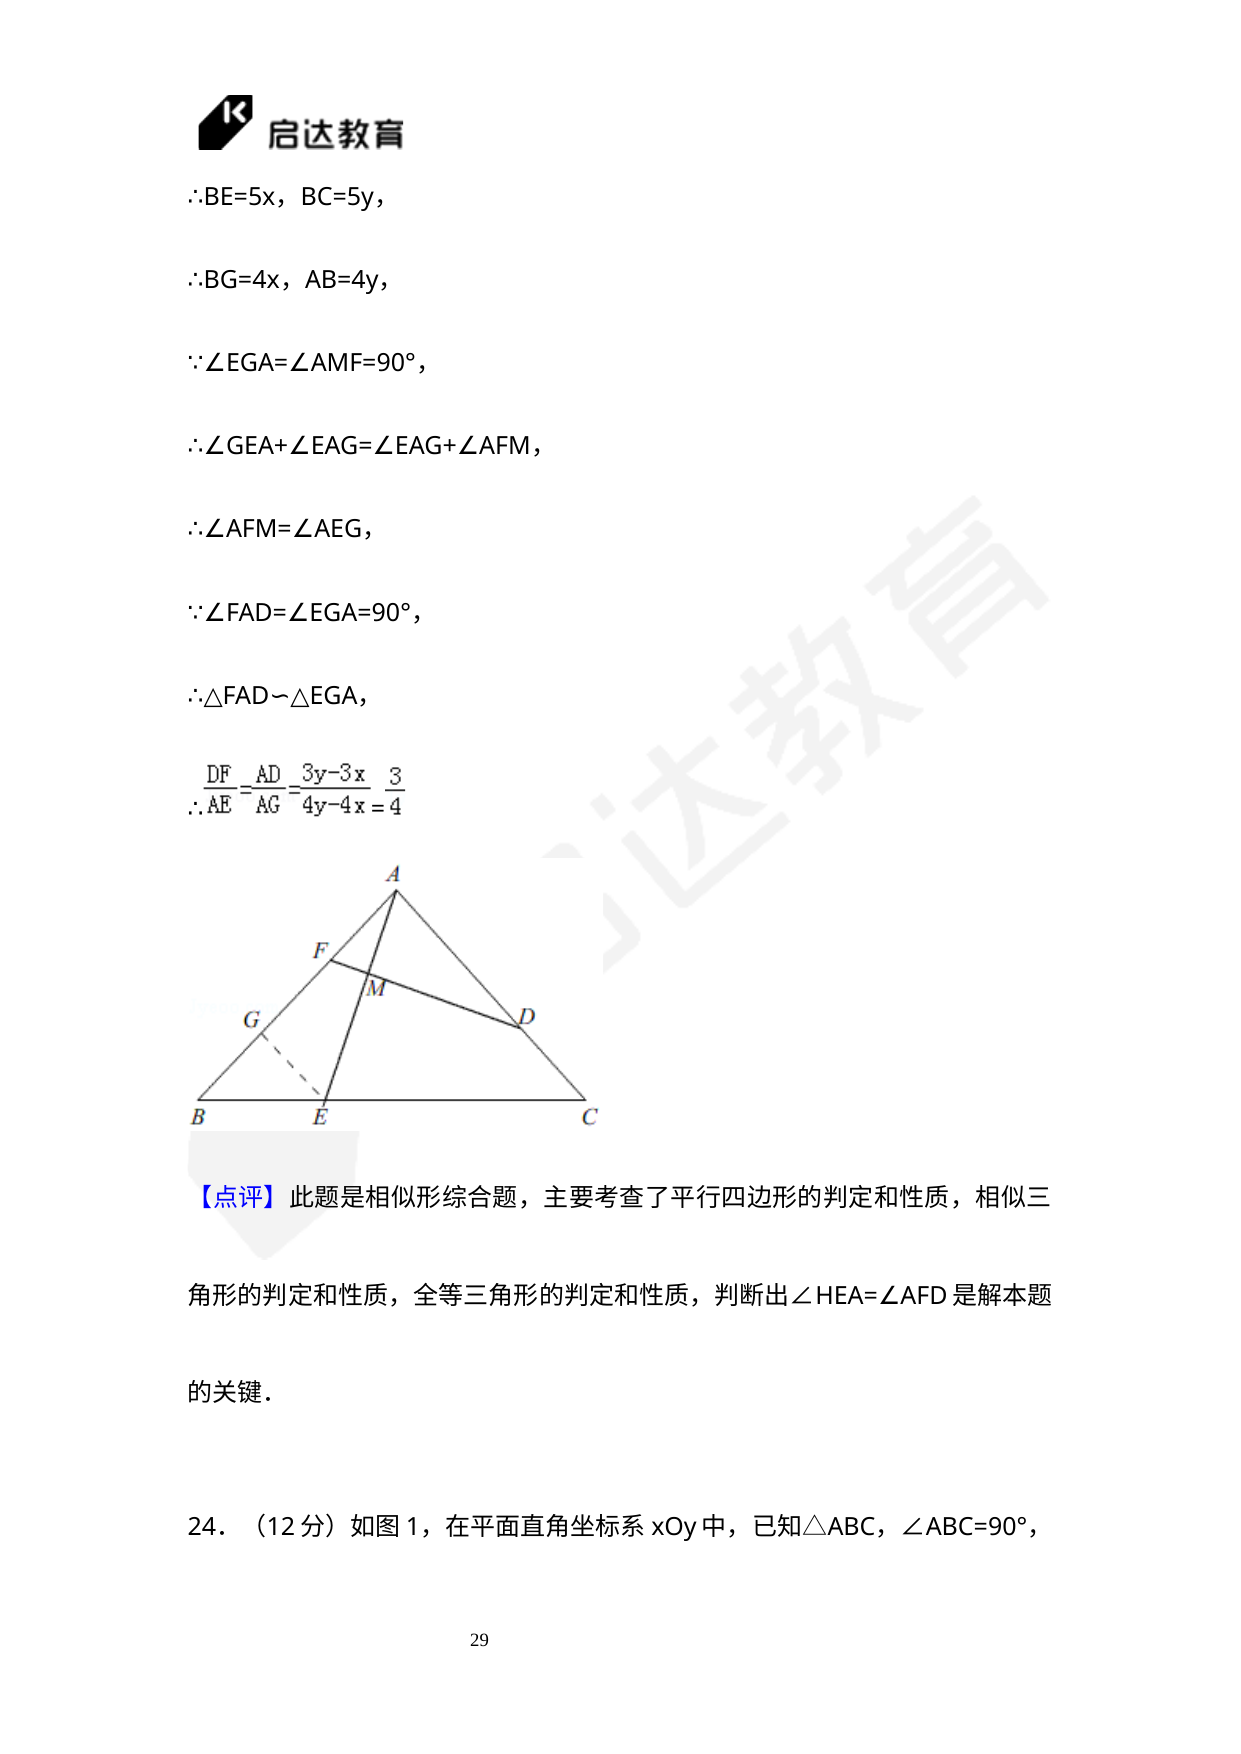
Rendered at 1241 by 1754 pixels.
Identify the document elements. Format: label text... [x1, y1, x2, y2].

text ∴△FAD∽△EGA， [187, 661, 1053, 726]
text ∵∠EGA=∠AMF=90°， [187, 328, 1053, 393]
text ∴∠AFM=∠AEG， [187, 494, 1053, 559]
text ∴BE=5x，BC=5y， [187, 162, 1053, 227]
text 24．（12分）如图1，在平面直角坐标系xOy中，已知△ABC，∠ABC=90°，顶点A在第一象限，B，C在x轴的正半轴上（C在B的右侧），BC=2，AB=2，△ADC与△ABC关于AC所在的直线对称． [187, 1492, 1053, 1557]
picture [198, 95, 404, 150]
text ∵∠FAD=∠EGA=90°， [187, 578, 1053, 643]
picture [187, 858, 604, 1131]
picture [203, 760, 371, 818]
text ∴BG=4x，AB=4y， [187, 245, 1053, 310]
picture [385, 763, 406, 818]
text ∴∠GEA+∠EAG=∠EAG+∠AFM， [187, 411, 1053, 476]
text 【点评】此题是相似形综合题，主要考查了平行四边形的判定和性质，相似三角形的判定和性质，全等三角形的判定和性质，判断出∠HEA=∠AFD是解本题的关键． [187, 1163, 1053, 1423]
text ∴= [187, 744, 1053, 841]
